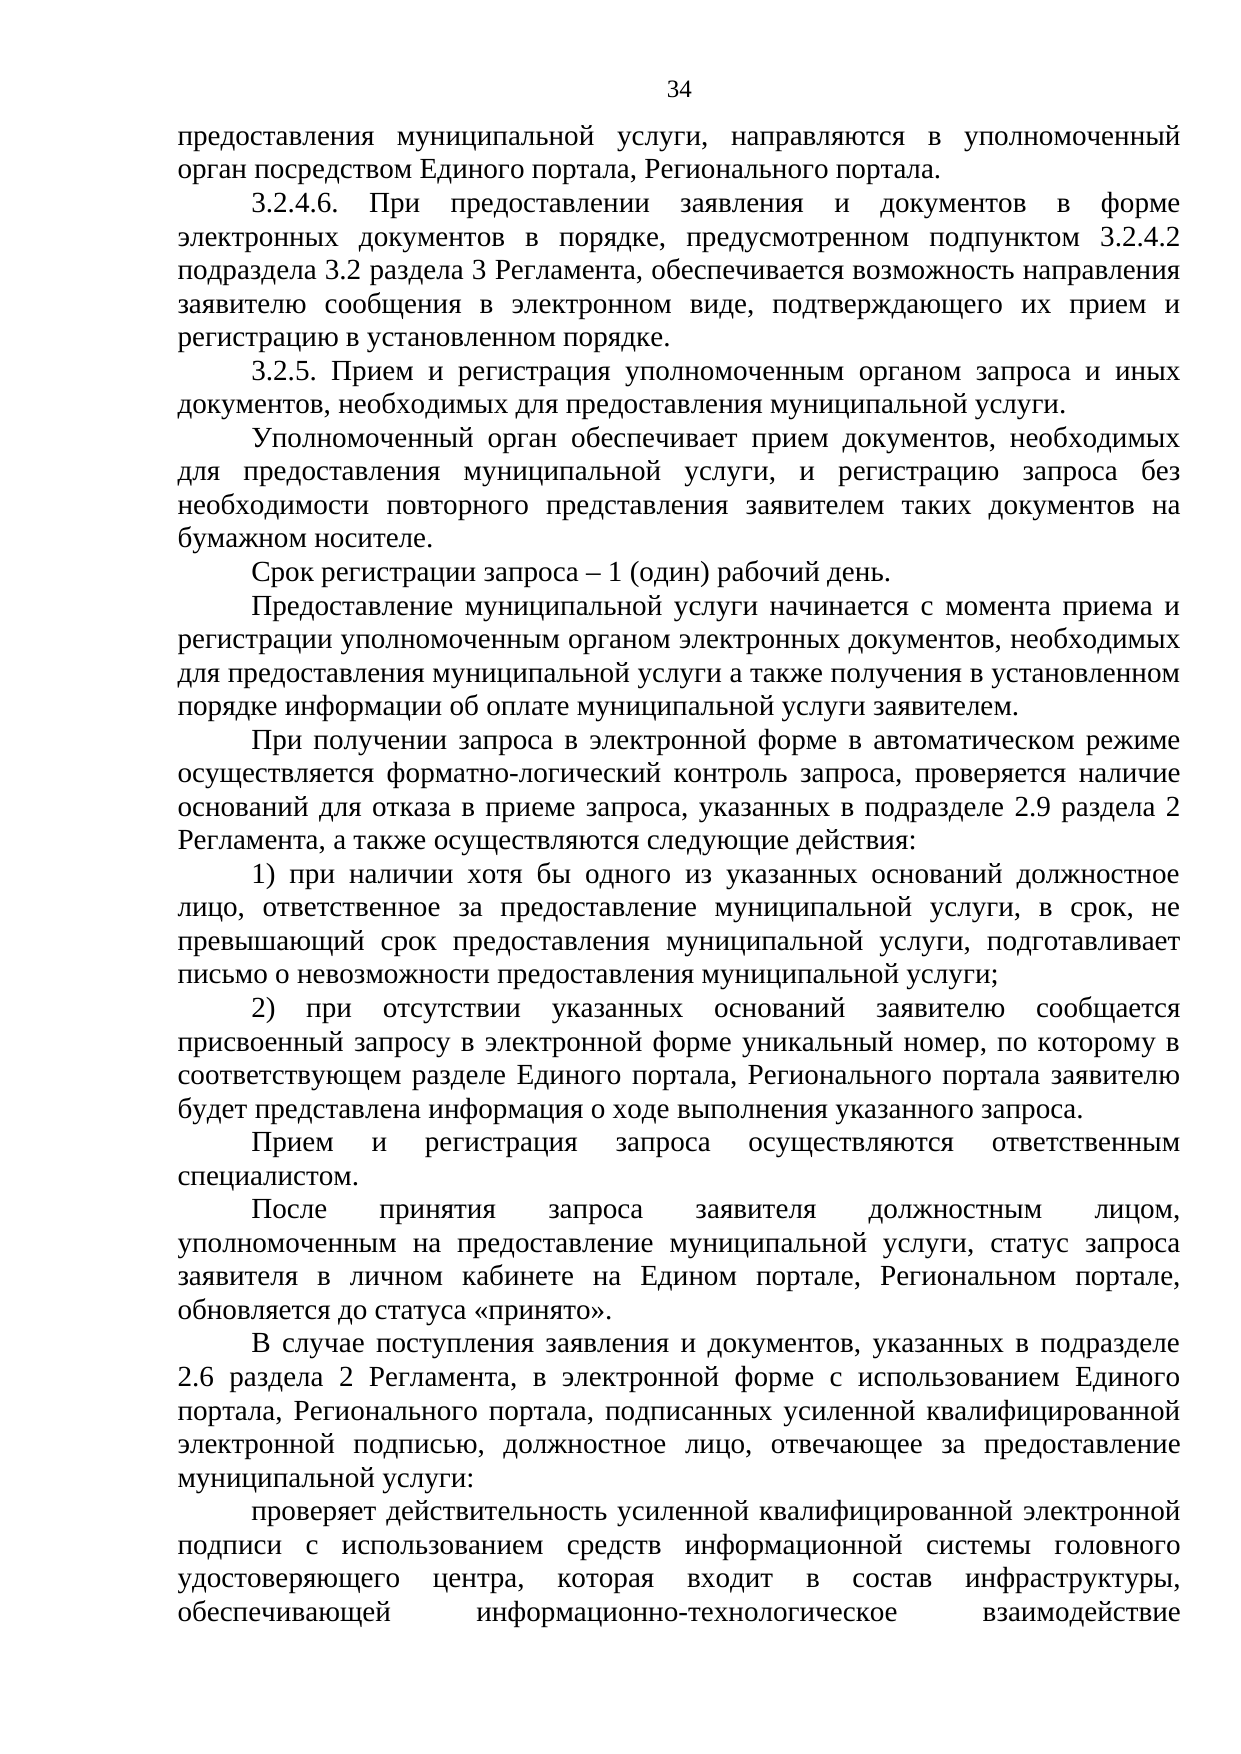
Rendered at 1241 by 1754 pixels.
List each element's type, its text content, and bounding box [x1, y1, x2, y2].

text 3.2.4.6. При предоставлении заявления и документов в форме электронных документов в порядке, предусмотренном подпунктом 3.2.4.2 подраздела 3.2 раздела 3 Регламента, обеспечивается возможность направления заявителю сообщения в электронном виде, подтверждающего их прием и регистрацию в установленном порядке. [177, 185, 1181, 353]
text 2) при отсутствии указанных оснований заявителю сообщается присвоенный запросу в электронной форме уникальный номер, по которому в соответствующем разделе Единого портала, Регионального портала заявителю будет представлена информация о ходе выполнения указанного запроса. [177, 990, 1181, 1124]
text Срок регистрации запроса – 1 (один) рабочий день. [177, 554, 1181, 588]
text После принятия запроса заявителя должностным лицом, уполномоченным на предоставление муниципальной услуги, статус запроса заявителя в личном кабинете на Едином портале, Региональном портале, обновляется до статуса «принято». [177, 1191, 1181, 1326]
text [177, 1493, 1181, 1627]
text Прием и регистрация запроса осуществляются ответственным специалистом. [177, 1124, 1181, 1191]
text В случае поступления заявления и документов, указанных в подразделе 2.6 раздела 2 Регламента, в электронной форме с использованием Единого портала, Регионального портала, подписанных усиленной квалифицированной электронной подписью, должностное лицо, отвечающее за предоставление муниципальной услуги: [177, 1326, 1181, 1493]
text При получении запроса в электронной форме в автоматическом режиме осуществляется форматно-логический контроль запроса, проверяется наличие оснований для отказа в приеме запроса, указанных в подразделе 2.9 раздела 2 Регламента, а также осуществляются следующие действия: [177, 722, 1181, 856]
text 1) при наличии хотя бы одного из указанных оснований должностное лицо, ответственное за предоставление муниципальной услуги, в срок, не превышающий срок предоставления муниципальной услуги, подготавливает письмо о невозможности предоставления муниципальной услуги; [177, 856, 1181, 990]
text 3.2.5. Прием и регистрация уполномоченным органом запроса и иных документов, необходимых для предоставления муниципальной услуги. [177, 353, 1181, 420]
text Предоставление муниципальной услуги начинается с момента приема и регистрации уполномоченным органом электронных документов, необходимых для предоставления муниципальной услуги а также получения в установленном порядке информации об оплате муниципальной услуги заявителем. [177, 588, 1181, 722]
text Уполномоченный орган обеспечивает прием документов, необходимых для предоставления муниципальной услуги, и регистрацию запроса без необходимости повторного представления заявителем таких документов на бумажном носителе. [177, 420, 1181, 554]
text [177, 118, 1181, 185]
